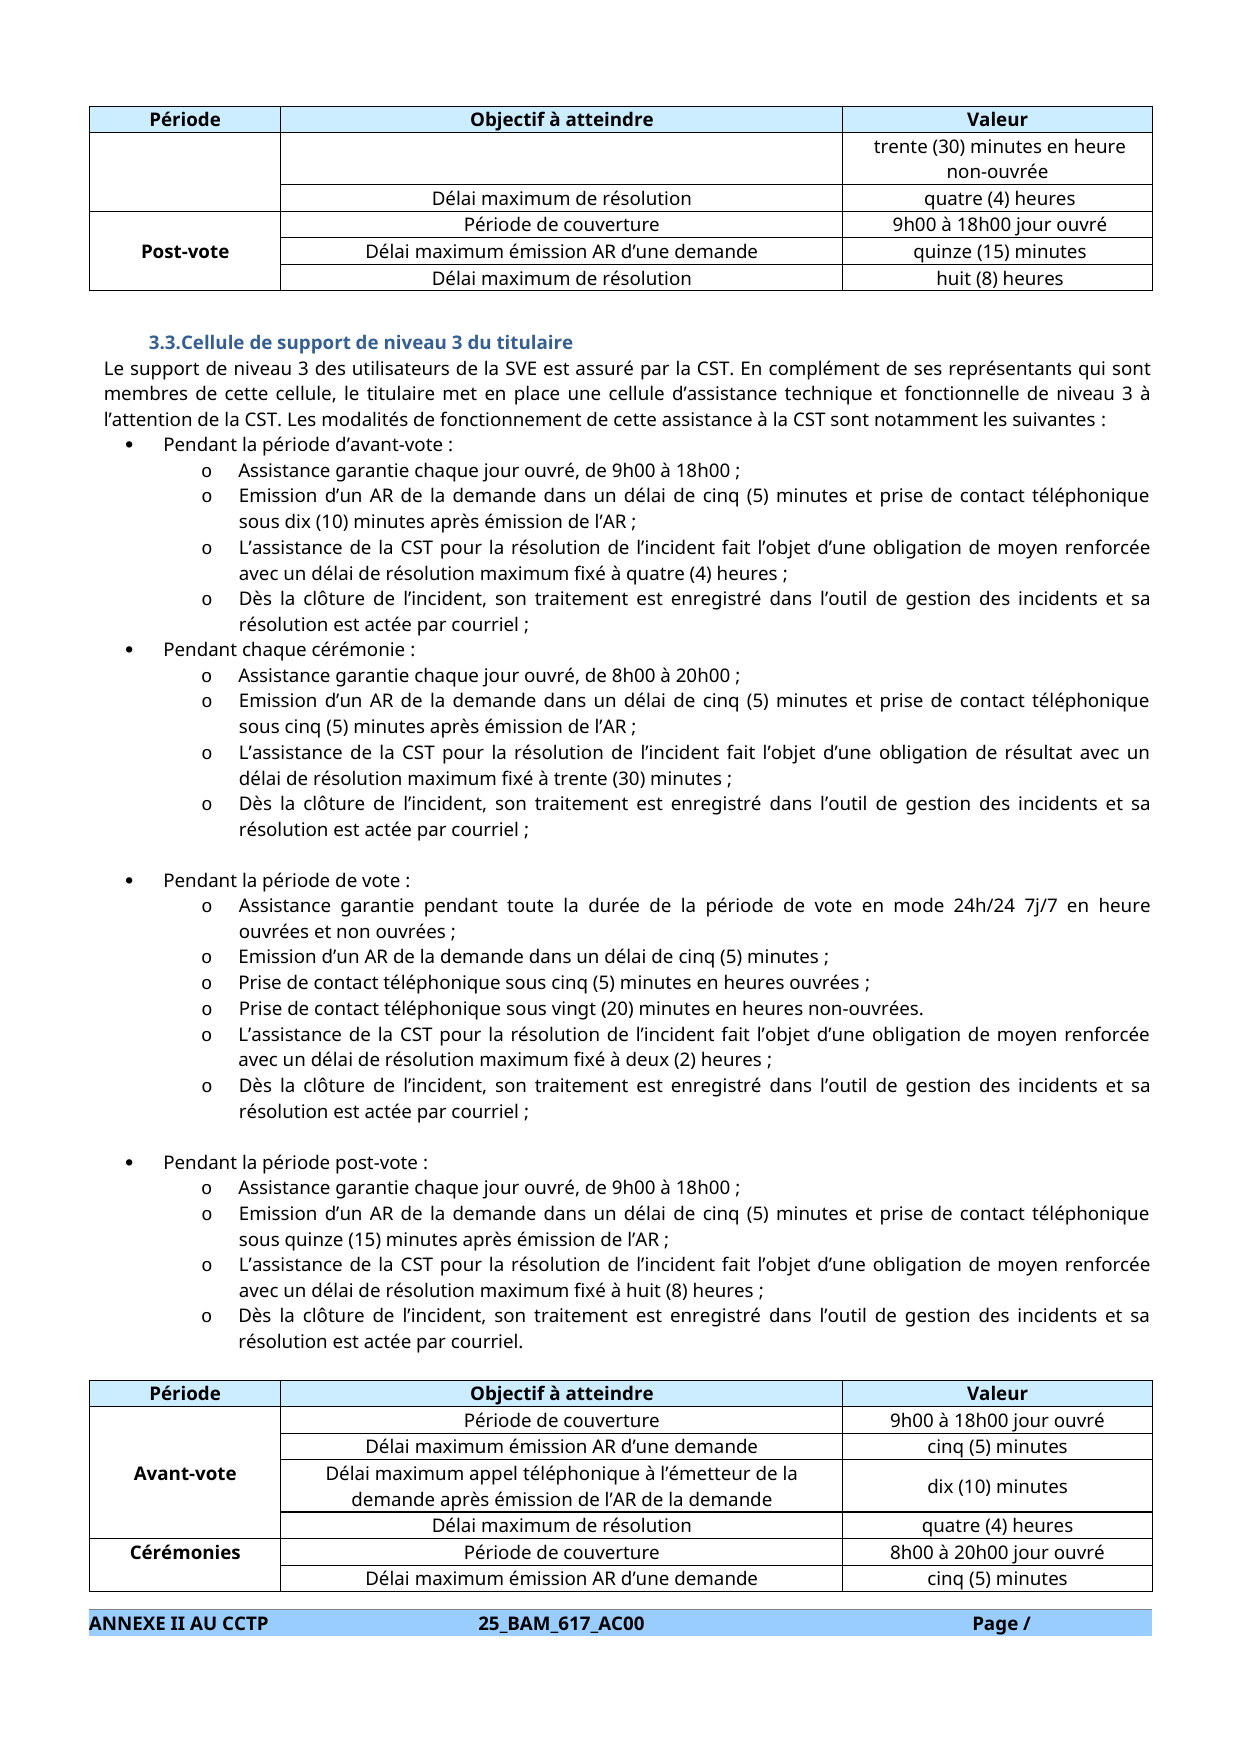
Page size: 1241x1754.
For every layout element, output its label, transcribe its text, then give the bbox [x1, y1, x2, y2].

table_header Objectif à atteindre [281, 1381, 842, 1406]
table_cell Post-vote [90, 212, 280, 290]
list Dès la clôture de l’incident, son traitement est enregistré dans l’outil de gestion des incidents et sa résolution est actée par courriel ; [201, 585, 1152, 637]
list L’assistance de la CST pour la résolution de l’incident fait l’objet d’une obligation de résultat avec un délai de résolution maximum fixé à trente (30) minutes ; [201, 739, 1152, 790]
subtitle 3.3.Cellule de support de niveau 3 du titulaire [149, 329, 1152, 355]
table_cell Délai maximum de résolution [281, 265, 842, 290]
list Dès la clôture de l’incident, son traitement est enregistré dans l’outil de gestion des incidents et sa résolution est actée par courriel. [201, 1303, 1152, 1354]
list Dès la clôture de l’incident, son traitement est enregistré dans l’outil de gestion des incidents et sa résolution est actée par courriel ; [201, 1072, 1152, 1123]
list Emission d’un AR de la demande dans un délai de cinq (5) minutes et prise de contact téléphonique sous dix (10) minutes après émission de l’AR ; [201, 483, 1152, 534]
list Emission d’un AR de la demande dans un délai de cinq (5) minutes et prise de contact téléphonique sous cinq (5) minutes après émission de l’AR ; [201, 688, 1152, 739]
list Le support de niveau 3 des utilisateurs de la SVE est assuré par la CST. En complément de ses représentants qui sont membres de cette cellule, le titulaire met en place une cellule d’assistance technique et fonctionnelle de niveau 3 à l’attention de la CST. Les modalités de fonctionnement de cette assistance à la CST sont notamment les suivantes : [103, 355, 1152, 432]
table_cell Période de couverture [281, 1539, 842, 1564]
table_cell Délai maximum appel téléphonique à l’émetteur de la demande après émission de l’AR de la demande [281, 1460, 842, 1511]
list Pendant la période post-vote : [126, 1149, 1152, 1174]
list Assistance garantie pendant toute la durée de la période de vote en mode 24h/24 7j/7 en heure ouvrées et non ouvrées ; [201, 893, 1152, 944]
table_cell 9h00 à 18h00 jour ouvré [843, 212, 1152, 237]
table_header Période [90, 107, 280, 132]
table_cell Délai maximum de résolution [281, 185, 842, 211]
list Pendant la période de vote : [126, 867, 1152, 893]
table_cell quatre (4) heures [843, 1513, 1152, 1538]
list Prise de contact téléphonique sous cinq (5) minutes en heures ouvrées ; [201, 969, 1152, 995]
table_cell quinze (15) minutes [843, 238, 1152, 264]
list Emission d’un AR de la demande dans un délai de cinq (5) minutes ; [201, 944, 1152, 969]
list L’assistance de la CST pour la résolution de l’incident fait l’objet d’une obligation de moyen renforcée avec un délai de résolution maximum fixé à deux (2) heures ; [201, 1021, 1152, 1072]
list Emission d’un AR de la demande dans un délai de cinq (5) minutes et prise de contact téléphonique sous quinze (15) minutes après émission de l’AR ; [201, 1200, 1152, 1252]
table_cell 9h00 à 18h00 jour ouvré [843, 1407, 1152, 1433]
list Pendant chaque cérémonie : [126, 637, 1152, 662]
table_cell 8h00 à 20h00 jour ouvré [843, 1539, 1152, 1564]
list L’assistance de la CST pour la résolution de l’incident fait l’objet d’une obligation de moyen renforcée avec un délai de résolution maximum fixé à huit (8) heures ; [201, 1252, 1152, 1303]
list L’assistance de la CST pour la résolution de l’incident fait l’objet d’une obligation de moyen renforcée avec un délai de résolution maximum fixé à quatre (4) heures ; [201, 534, 1152, 585]
table_cell Délai maximum émission AR d’une demande [281, 1434, 842, 1459]
table_header Valeur [843, 1381, 1152, 1406]
table_cell Cérémonies [90, 1539, 280, 1591]
table_cell Avant-vote [90, 1407, 280, 1538]
table_cell Délai maximum émission AR d’une demande [281, 1566, 842, 1591]
table_header Période [90, 1381, 280, 1406]
list Assistance garantie chaque jour ouvré, de 8h00 à 20h00 ; [201, 662, 1152, 688]
list Dès la clôture de l’incident, son traitement est enregistré dans l’outil de gestion des incidents et sa résolution est actée par courriel ; [201, 790, 1152, 842]
table_cell Délai maximum de résolution [281, 1513, 842, 1538]
table_cell cinq (5) minutes [843, 1566, 1152, 1591]
table_cell Délai maximum émission AR d’une demande [281, 238, 842, 264]
table_header Objectif à atteindre [281, 107, 842, 132]
table_header Valeur [843, 107, 1152, 132]
table_cell Période de couverture [281, 212, 842, 237]
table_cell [281, 133, 842, 184]
table_cell quatre (4) heures [843, 185, 1152, 211]
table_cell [843, 133, 1152, 184]
table_cell Période de couverture [281, 1407, 842, 1433]
list Assistance garantie chaque jour ouvré, de 9h00 à 18h00 ; [201, 1174, 1152, 1200]
list Prise de contact téléphonique sous vingt (20) minutes en heures non-ouvrées. [201, 995, 1152, 1021]
table_cell huit (8) heures [843, 265, 1152, 290]
table_cell cinq (5) minutes [843, 1434, 1152, 1459]
table_cell dix (10) minutes [843, 1460, 1152, 1511]
list Assistance garantie chaque jour ouvré, de 9h00 à 18h00 ; [201, 457, 1152, 483]
list Pendant la période d’avant-vote : [126, 432, 1152, 457]
